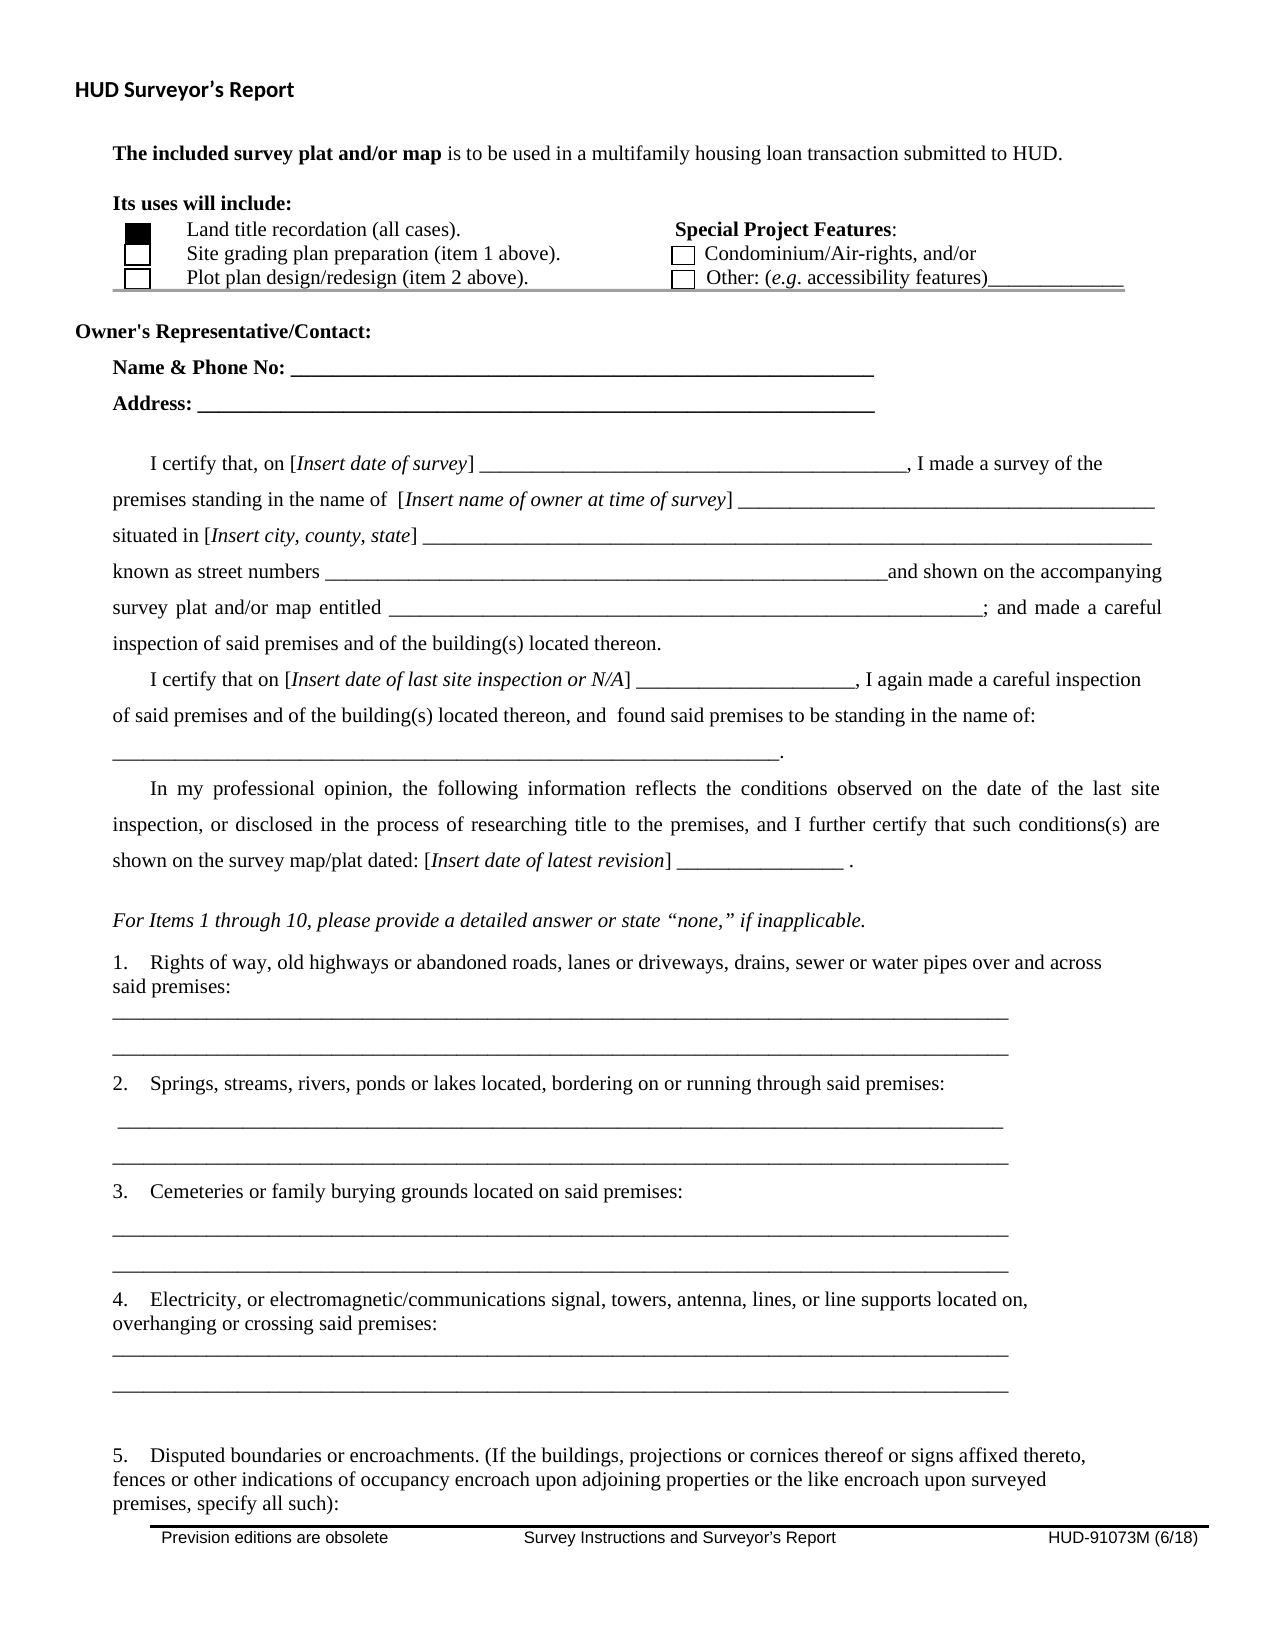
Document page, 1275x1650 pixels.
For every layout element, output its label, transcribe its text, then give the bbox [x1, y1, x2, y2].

text C Condominium/Air-rights, and/or [675, 241, 1125, 265]
text 4. Electricity, or electromagnetic/communications signal, towers, antenna, lines, or line supports located on, overhanging or crossing said premises: [112, 1287, 1125, 1335]
text ______________________________________________________________________________________ [112, 998, 1162, 1022]
text ______________________________________________________________________________________ [112, 1215, 1162, 1239]
text ______________________________________________________________________________________ [112, 1371, 1162, 1395]
text Land title recordation (all cases). [150, 217, 600, 241]
text situated in [Insert city, county, state] ______________________________________________________________________ [112, 523, 1162, 547]
text Address: _________________________________________________________________ [112, 391, 1087, 415]
text ______________________________________________________________________________________ [112, 1335, 1162, 1359]
text 1. Rights of way, old highways or abandoned roads, lanes or driveways, drains, sewer or water pipes over and across said premises: [112, 950, 1125, 998]
text Site grading plan preparation (item 1 above). [151, 241, 600, 265]
text In my professional opinion, the following information reflects the conditions observed on the date of the last site inspection, or disclosed in the process of researching title to the premises, and I further certify that such conditions(s) are shown on the survey map/plat dated: [Insert date of latest revision] ________________ . [112, 776, 1162, 872]
text I certify that, on [Insert date of survey] _________________________________________, I made a survey of the premises standing in the name of [Insert name of owner at time of survey] ________________________________________ [112, 451, 1162, 511]
text ______________________________________________________________________________________ [112, 1143, 1162, 1167]
text Owner's Representative/Contact: [75, 319, 1087, 343]
text _____________________________________________________________________________________ [112, 1107, 1162, 1131]
text ______________________________________________________________________________________ [112, 1034, 1162, 1058]
text known as street numbers ______________________________________________________and shown on the accompanying survey plat and/or map entitled _________________________________________________________; and made a careful inspection of said premises and of the building(s) located thereon. [112, 559, 1162, 655]
text 2. Springs, streams, rivers, ponds or lakes located, bordering on or running through said premises: [112, 1071, 1162, 1094]
text The included survey plat and/or map is to be used in a multifamily housing loan transaction submitted to HUD. [150, 141, 1125, 165]
text Plot plan design/redesign (item 2 above). [150, 265, 600, 288]
text 5. Disputed boundaries or encroachments. (If the buildings, projections or cornices thereof or signs affixed thereto, fences or other indications of occupancy encroach upon adjoining properties or the like encroach upon surveyed premises, specify all such): [112, 1443, 1125, 1515]
text Its uses will include: [112, 191, 1087, 215]
text Other: (e.g. accessibility features)_____________ [675, 265, 1125, 288]
text Special Project Features: [675, 217, 1125, 241]
text I certify that on [Insert date of last site inspection or N/A] _____________________, I again made a careful inspection of said premises and of the building(s) located thereon, and found said premises to be standing in the name of: ________________________________________________________________. [112, 667, 1162, 763]
text Name & Phone No: ________________________________________________________ [112, 355, 1087, 379]
text 3. Cemeteries or family burying grounds located on said premises: [112, 1179, 1162, 1203]
text For Items 1 through 10, please provide a detailed answer or state “none,” if inapplicable. [112, 908, 1162, 932]
text ______________________________________________________________________________________ [112, 1251, 1162, 1275]
